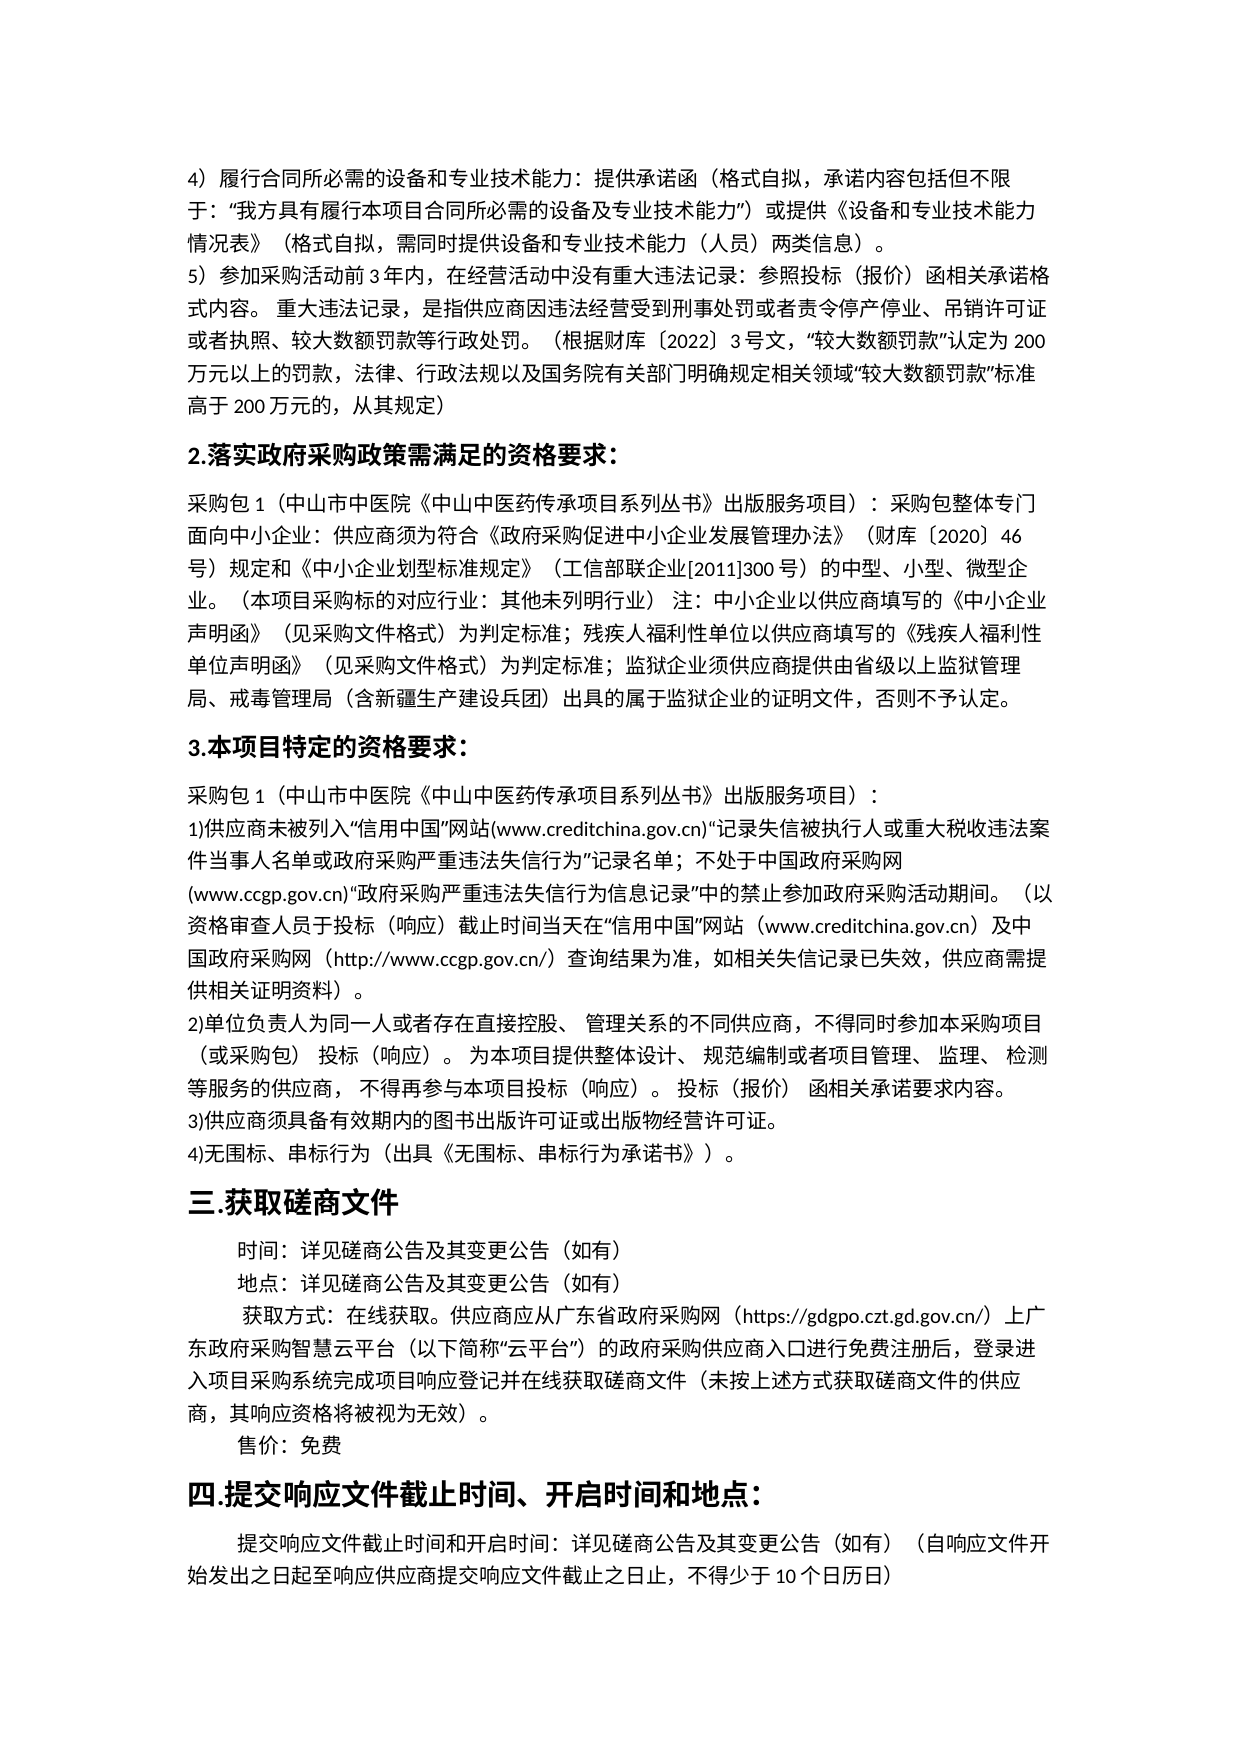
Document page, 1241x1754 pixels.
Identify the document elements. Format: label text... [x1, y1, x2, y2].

text 四.提交响应文件截止时间、开启时间和地点： [187, 1462, 1053, 1527]
text 获取方式：在线获取。供应商应从广东省政府采购网（https://gdgpo.czt.gd.gov.cn/）上广东政府采购智慧云平台（以下简称“云平台”）的政府采购供应商入口进行免费注册后，登录进入项目采购系统完成项目响应登记并在线获取磋商文件（未按上述方式获取磋商文件的供应商，其响应资格将被视为无效）。 [187, 1299, 1053, 1429]
text 三.获取磋商文件 [187, 1169, 1053, 1234]
text 2)单位负责人为同一人或者存在直接控股、 管理关系的不同供应商，不得同时参加本采购项目（或采购包） 投标（响应）。 为本项目提供整体设计、 规范编制或者项目管理、 监理、 检测等服务的供应商， 不得再参与本项目投标（响应）。 投标（报价） 函相关承诺要求内容。 [187, 1007, 1053, 1104]
text 2.落实政府采购政策需满足的资格要求： [187, 422, 1053, 487]
text 5）参加采购活动前3年内，在经营活动中没有重大违法记录：参照投标（报价）函相关承诺格式内容。 重大违法记录，是指供应商因违法经营受到刑事处罚或者责令停产停业、吊销许可证或者执照、较大数额罚款等行政处罚。（根据财库〔2022〕3号文，“较大数额罚款”认定为200万元以上的罚款，法律、行政法规以及国务院有关部门明确规定相关领域“较大数额罚款”标准高于200万元的，从其规定） [187, 259, 1053, 422]
text 采购包1（中山市中医院《中山中医药传承项目系列丛书》出版服务项目）： [187, 779, 1053, 812]
text 1)供应商未被列入“信用中国”网站(www.creditchina.gov.cn)“记录失信被执行人或重大税收违法案件当事人名单或政府采购严重违法失信行为”记录名单；不处于中国政府采购网(www.ccgp.gov.cn)“政府采购严重违法失信行为信息记录”中的禁止参加政府采购活动期间。（以资格审查人员于投标（响应）截止时间当天在“信用中国”网站（www.creditchina.gov.cn）及中国政府采购网（http://www.ccgp.gov.cn/）查询结果为准，如相关失信记录已失效，供应商需提供相关证明资料）。 [187, 812, 1053, 1007]
text 采购包1（中山市中医院《中山中医药传承项目系列丛书》出版服务项目）：采购包整体专门面向中小企业：供应商须为符合《政府采购促进中小企业发展管理办法》（财库〔2020〕46号）规定和《中小企业划型标准规定》（工信部联企业[2011]300号）的中型、小型、微型企业。（本项目采购标的对应行业：其他未列明行业） 注：中小企业以供应商填写的《中小企业声明函》（见采购文件格式）为判定标准；残疾人福利性单位以供应商填写的《残疾人福利性单位声明函》（见采购文件格式）为判定标准；监狱企业须供应商提供由省级以上监狱管理局、戒毒管理局（含新疆生产建设兵团）出具的属于监狱企业的证明文件，否则不予认定。 [187, 487, 1053, 714]
text 3.本项目特定的资格要求： [187, 714, 1053, 779]
text 4）履行合同所必需的设备和专业技术能力：提供承诺函（格式自拟，承诺内容包括但不限于：“我方具有履行本项目合同所必需的设备及专业技术能力”）或提供《设备和专业技术能力情况表》（格式自拟，需同时提供设备和专业技术能力（人员）两类信息）。 [187, 162, 1053, 259]
text 时间：详见磋商公告及其变更公告（如有） [187, 1234, 1053, 1267]
text 提交响应文件截止时间和开启时间：详见磋商公告及其变更公告（如有）（自响应文件开始发出之日起至响应供应商提交响应文件截止之日止，不得少于10个日历日） [187, 1527, 1053, 1592]
text 售价：免费 [187, 1429, 1053, 1462]
text 地点：详见磋商公告及其变更公告（如有） [187, 1267, 1053, 1299]
text 3)供应商须具备有效期内的图书出版许可证或出版物经营许可证。 [187, 1104, 1053, 1137]
text 4)无围标、串标行为（出具《无围标、串标行为承诺书》）。 [187, 1137, 1053, 1169]
